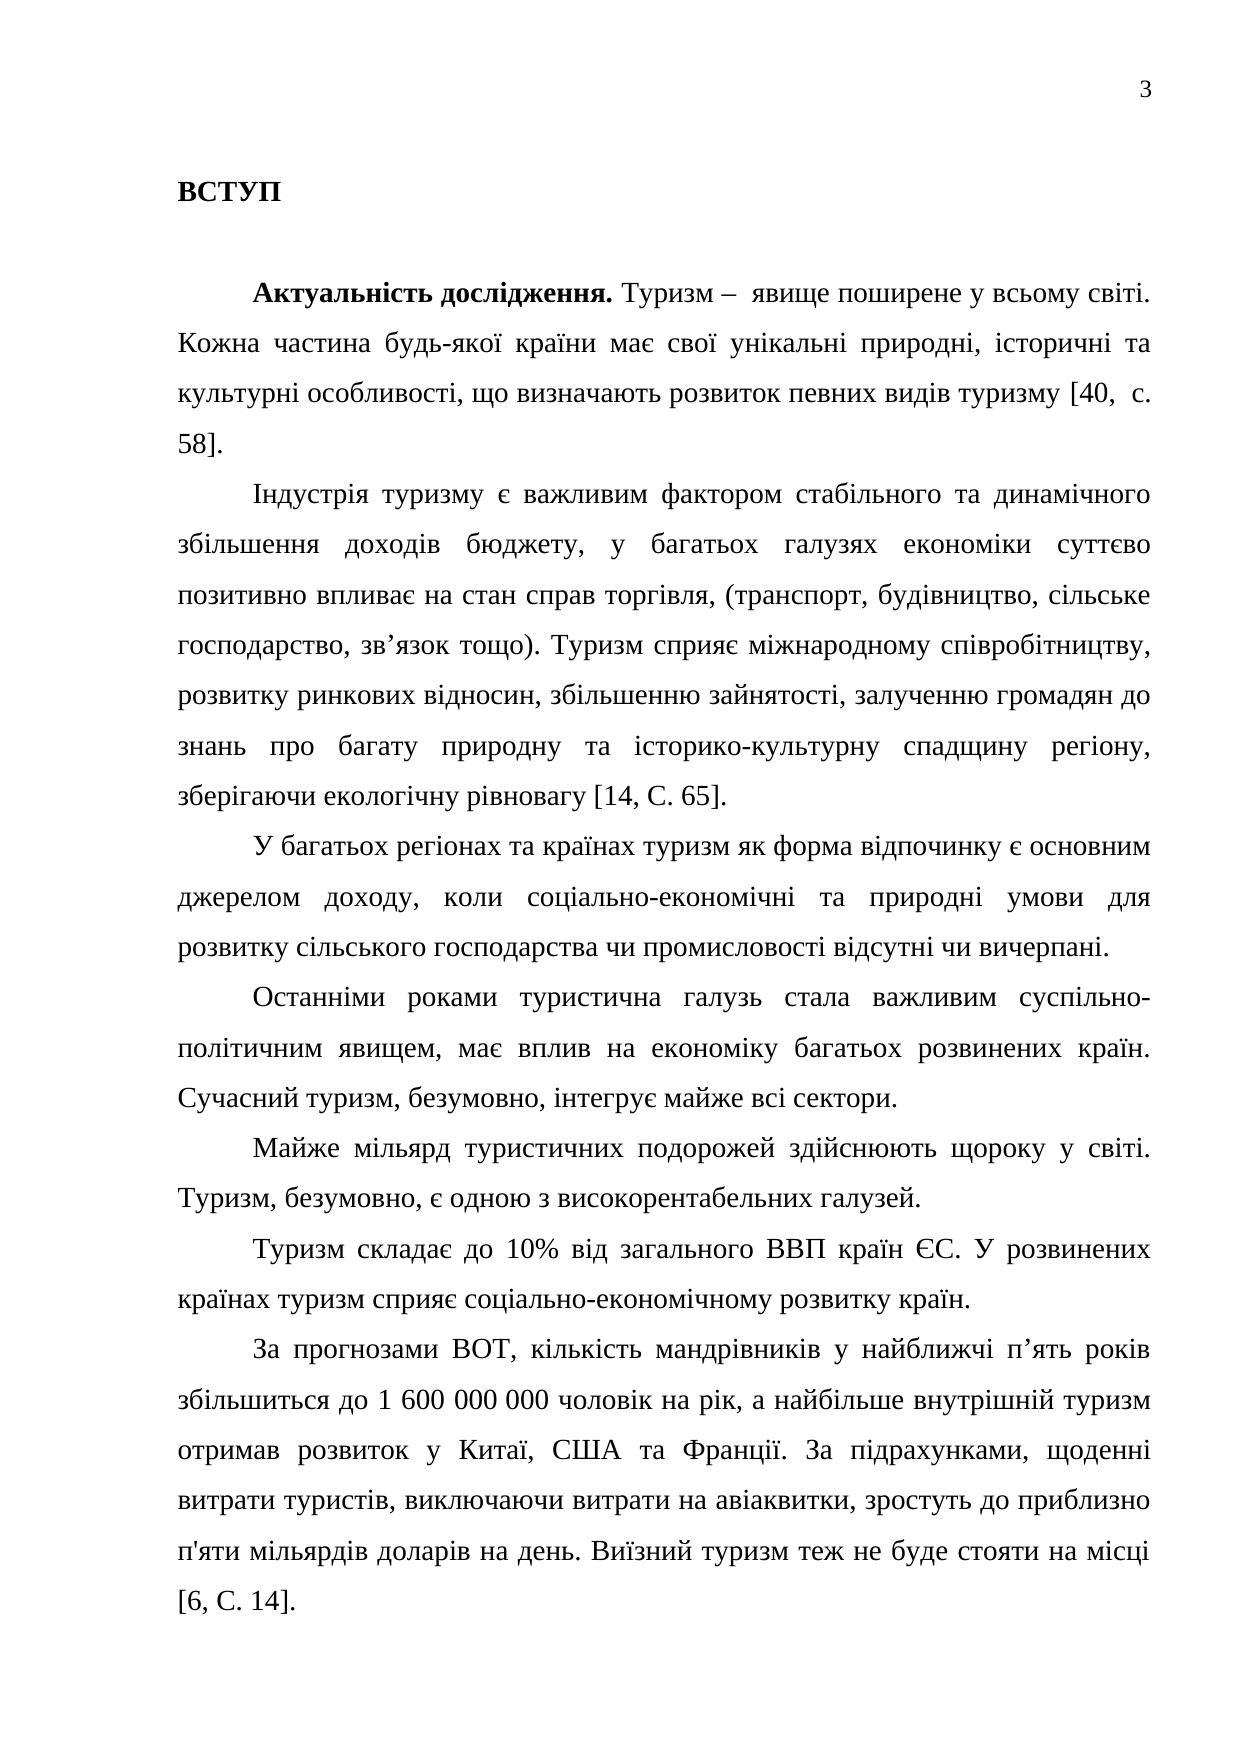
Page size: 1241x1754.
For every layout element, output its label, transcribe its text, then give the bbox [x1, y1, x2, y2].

text У багатьох регіонах та країнах туризм як форма відпочинку є основним джерелом доходу, коли соціально-економічні та природні умови для розвитку сільського господарства чи промисловості відсутні чи вичерпані. [177, 828, 1152, 963]
text Туризм складає до 10% від загального ВВП країн ЄС. У розвинених країнах туризм сприяє соціально-економічному розвитку країн. [177, 1231, 1152, 1315]
text Останніми роками туристична галузь стала важливим суспільно-політичним явищем, має вплив на економіку багатьох розвинених країн. Сучасний туризм, безумовно, інтегрує майже всі сектори. [177, 979, 1152, 1113]
text За прогнозами ВОТ, кількість мандрівників у найближчі п’ять років збільшиться до 1 600 000 000 чоловік на рік, а найбільше внутрішній туризм отримав розвиток у Китаї, США та Франції. За підрахунками, щоденні витрати туристів, виключаючи витрати на авіаквитки, зростуть до приблизно п'яти мільярдів доларів на день. Виїзний туризм теж не буде стояти на місці [6, С. 14]. [177, 1332, 1152, 1617]
text Майже мільярд туристичних подорожей здійснюють щороку у світі. Туризм, безумовно, є одною з високорентабельних галузей. [177, 1130, 1152, 1214]
text Індустрія туризму є важливим фактором стабільного та динамічного збільшення доходів бюджету, у багатьох галузях економіки суттєво позитивно впливає на стан справ торгівля, (транспорт, будівництво, сільське господарство, зв’язок тощо). Туризм сприяє міжнародному співробітництву, розвитку ринкових відносин, збільшенню зайнятості, залученню громадян до знань про багату природну та історико-культурну спадщину регіону, зберігаючи екологічну рівновагу [14, С. 65]. [177, 476, 1152, 812]
text ВСТУП [177, 174, 1152, 208]
text Актуальність дослідження. Туризм – явище поширене у всьому світі. Кожна частина будь-якої країни має свої унікальні природні, історичні та культурні особливості, що визначають розвиток певних видів туризму [40, с. 58]. [177, 275, 1152, 459]
